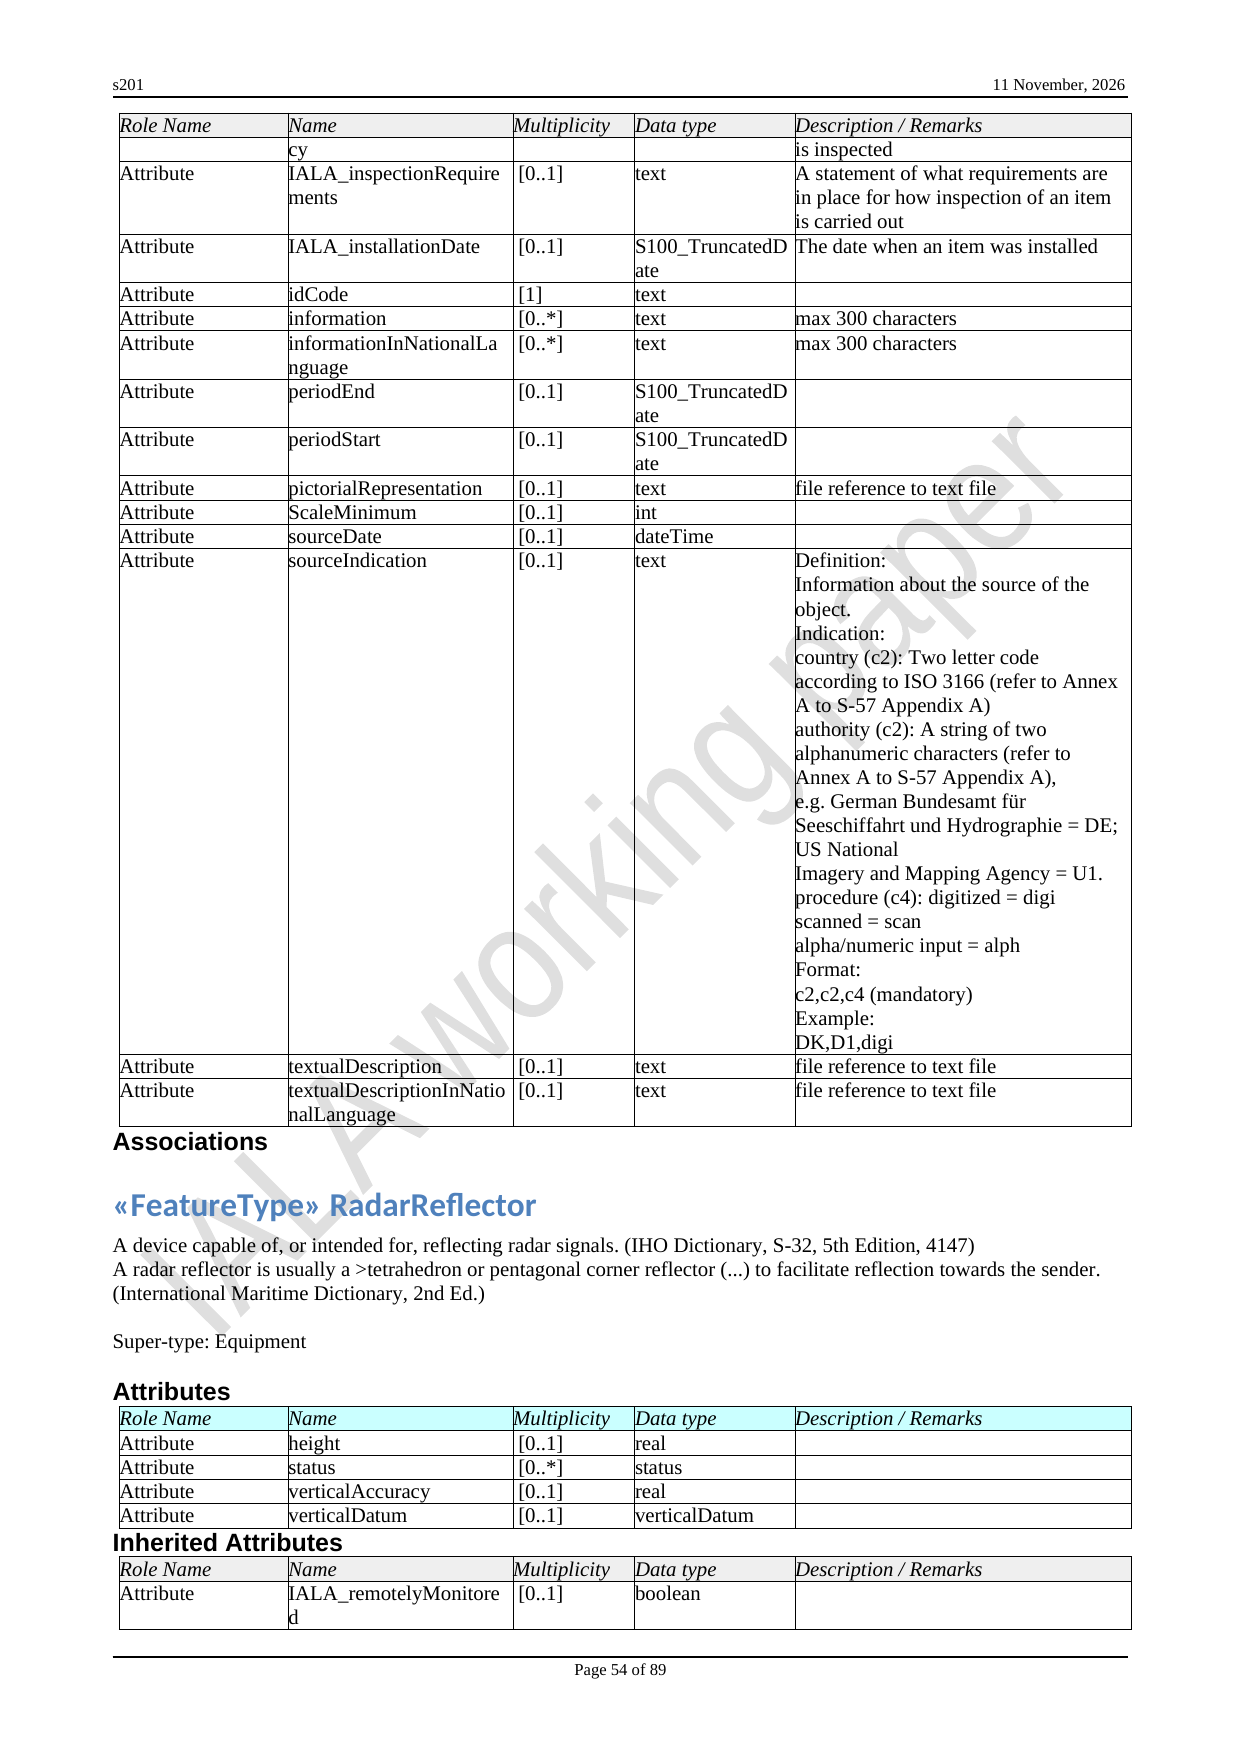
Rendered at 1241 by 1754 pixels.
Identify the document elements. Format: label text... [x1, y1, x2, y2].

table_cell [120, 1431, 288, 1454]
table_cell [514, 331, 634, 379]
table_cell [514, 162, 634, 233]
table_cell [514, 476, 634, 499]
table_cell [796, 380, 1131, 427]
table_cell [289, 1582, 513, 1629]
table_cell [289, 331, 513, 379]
text Inherited Attributes [112, 1528, 1128, 1556]
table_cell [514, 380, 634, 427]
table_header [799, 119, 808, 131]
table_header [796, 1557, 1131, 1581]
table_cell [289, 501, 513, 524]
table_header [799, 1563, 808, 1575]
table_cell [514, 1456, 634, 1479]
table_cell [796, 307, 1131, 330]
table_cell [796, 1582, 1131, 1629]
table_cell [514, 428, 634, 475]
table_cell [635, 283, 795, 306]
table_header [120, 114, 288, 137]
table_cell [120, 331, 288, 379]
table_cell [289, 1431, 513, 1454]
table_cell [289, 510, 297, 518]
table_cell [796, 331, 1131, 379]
text A radar reflector is usually a >tetrahedron or pentagonal corner reflector (...) to facilitate reflection towards the sender. (International Maritime Dictionary, 2nd Ed.) [112, 1257, 1128, 1305]
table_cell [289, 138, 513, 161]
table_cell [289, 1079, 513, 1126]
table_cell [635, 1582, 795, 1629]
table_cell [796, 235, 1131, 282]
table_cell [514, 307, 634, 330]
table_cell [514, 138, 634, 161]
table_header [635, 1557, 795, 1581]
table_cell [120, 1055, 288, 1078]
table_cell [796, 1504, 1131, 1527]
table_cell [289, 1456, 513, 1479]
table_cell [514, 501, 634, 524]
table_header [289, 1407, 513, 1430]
text A device capable of, or intended for, reflecting radar signals. (IHO Dictionary, S-32, 5th Edition, 4147) [112, 1233, 1128, 1257]
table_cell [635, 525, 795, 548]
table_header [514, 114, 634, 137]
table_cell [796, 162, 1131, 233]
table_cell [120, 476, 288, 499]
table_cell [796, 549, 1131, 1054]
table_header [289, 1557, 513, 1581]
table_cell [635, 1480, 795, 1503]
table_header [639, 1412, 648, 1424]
text Super-type: Equipment [112, 1329, 1128, 1353]
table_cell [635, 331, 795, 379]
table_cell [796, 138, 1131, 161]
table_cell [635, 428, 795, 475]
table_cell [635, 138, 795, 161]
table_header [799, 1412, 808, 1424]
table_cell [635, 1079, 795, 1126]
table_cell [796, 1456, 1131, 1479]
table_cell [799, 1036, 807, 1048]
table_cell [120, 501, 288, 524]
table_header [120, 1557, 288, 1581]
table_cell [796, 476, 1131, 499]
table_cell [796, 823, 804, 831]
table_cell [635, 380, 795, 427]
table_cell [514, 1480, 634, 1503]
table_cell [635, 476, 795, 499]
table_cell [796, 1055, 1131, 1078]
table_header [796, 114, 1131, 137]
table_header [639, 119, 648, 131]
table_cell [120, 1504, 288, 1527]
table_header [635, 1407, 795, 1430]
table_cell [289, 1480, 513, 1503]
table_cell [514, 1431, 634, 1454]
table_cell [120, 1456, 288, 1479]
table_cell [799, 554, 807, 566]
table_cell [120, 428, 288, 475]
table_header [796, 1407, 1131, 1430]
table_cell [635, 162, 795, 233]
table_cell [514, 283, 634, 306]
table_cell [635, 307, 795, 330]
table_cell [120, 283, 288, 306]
text Associations [112, 1126, 1128, 1155]
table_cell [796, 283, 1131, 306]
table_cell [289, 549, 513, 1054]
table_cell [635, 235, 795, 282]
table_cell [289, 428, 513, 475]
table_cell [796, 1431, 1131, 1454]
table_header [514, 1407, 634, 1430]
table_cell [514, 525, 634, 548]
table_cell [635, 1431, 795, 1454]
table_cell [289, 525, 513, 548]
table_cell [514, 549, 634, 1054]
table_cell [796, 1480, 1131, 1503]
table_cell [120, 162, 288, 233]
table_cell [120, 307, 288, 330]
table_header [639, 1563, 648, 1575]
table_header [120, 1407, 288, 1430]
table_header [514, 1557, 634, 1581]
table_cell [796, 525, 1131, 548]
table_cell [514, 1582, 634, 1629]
subtitle «FeatureType» RadarReflector [112, 1184, 1128, 1225]
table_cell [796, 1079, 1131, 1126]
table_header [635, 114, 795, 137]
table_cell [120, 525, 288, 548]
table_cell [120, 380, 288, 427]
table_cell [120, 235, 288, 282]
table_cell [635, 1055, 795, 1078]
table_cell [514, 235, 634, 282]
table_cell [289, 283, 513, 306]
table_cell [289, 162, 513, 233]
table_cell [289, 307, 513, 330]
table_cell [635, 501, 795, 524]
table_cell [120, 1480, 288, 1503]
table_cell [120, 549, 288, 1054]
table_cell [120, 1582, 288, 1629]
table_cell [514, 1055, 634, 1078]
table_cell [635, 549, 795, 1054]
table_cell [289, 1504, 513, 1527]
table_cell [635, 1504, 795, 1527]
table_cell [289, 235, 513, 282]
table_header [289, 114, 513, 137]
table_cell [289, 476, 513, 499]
text Attributes [112, 1377, 1128, 1406]
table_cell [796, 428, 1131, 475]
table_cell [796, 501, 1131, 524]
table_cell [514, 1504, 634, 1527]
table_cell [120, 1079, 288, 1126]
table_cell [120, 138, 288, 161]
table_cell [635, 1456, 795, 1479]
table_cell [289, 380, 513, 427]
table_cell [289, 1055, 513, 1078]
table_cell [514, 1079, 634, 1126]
